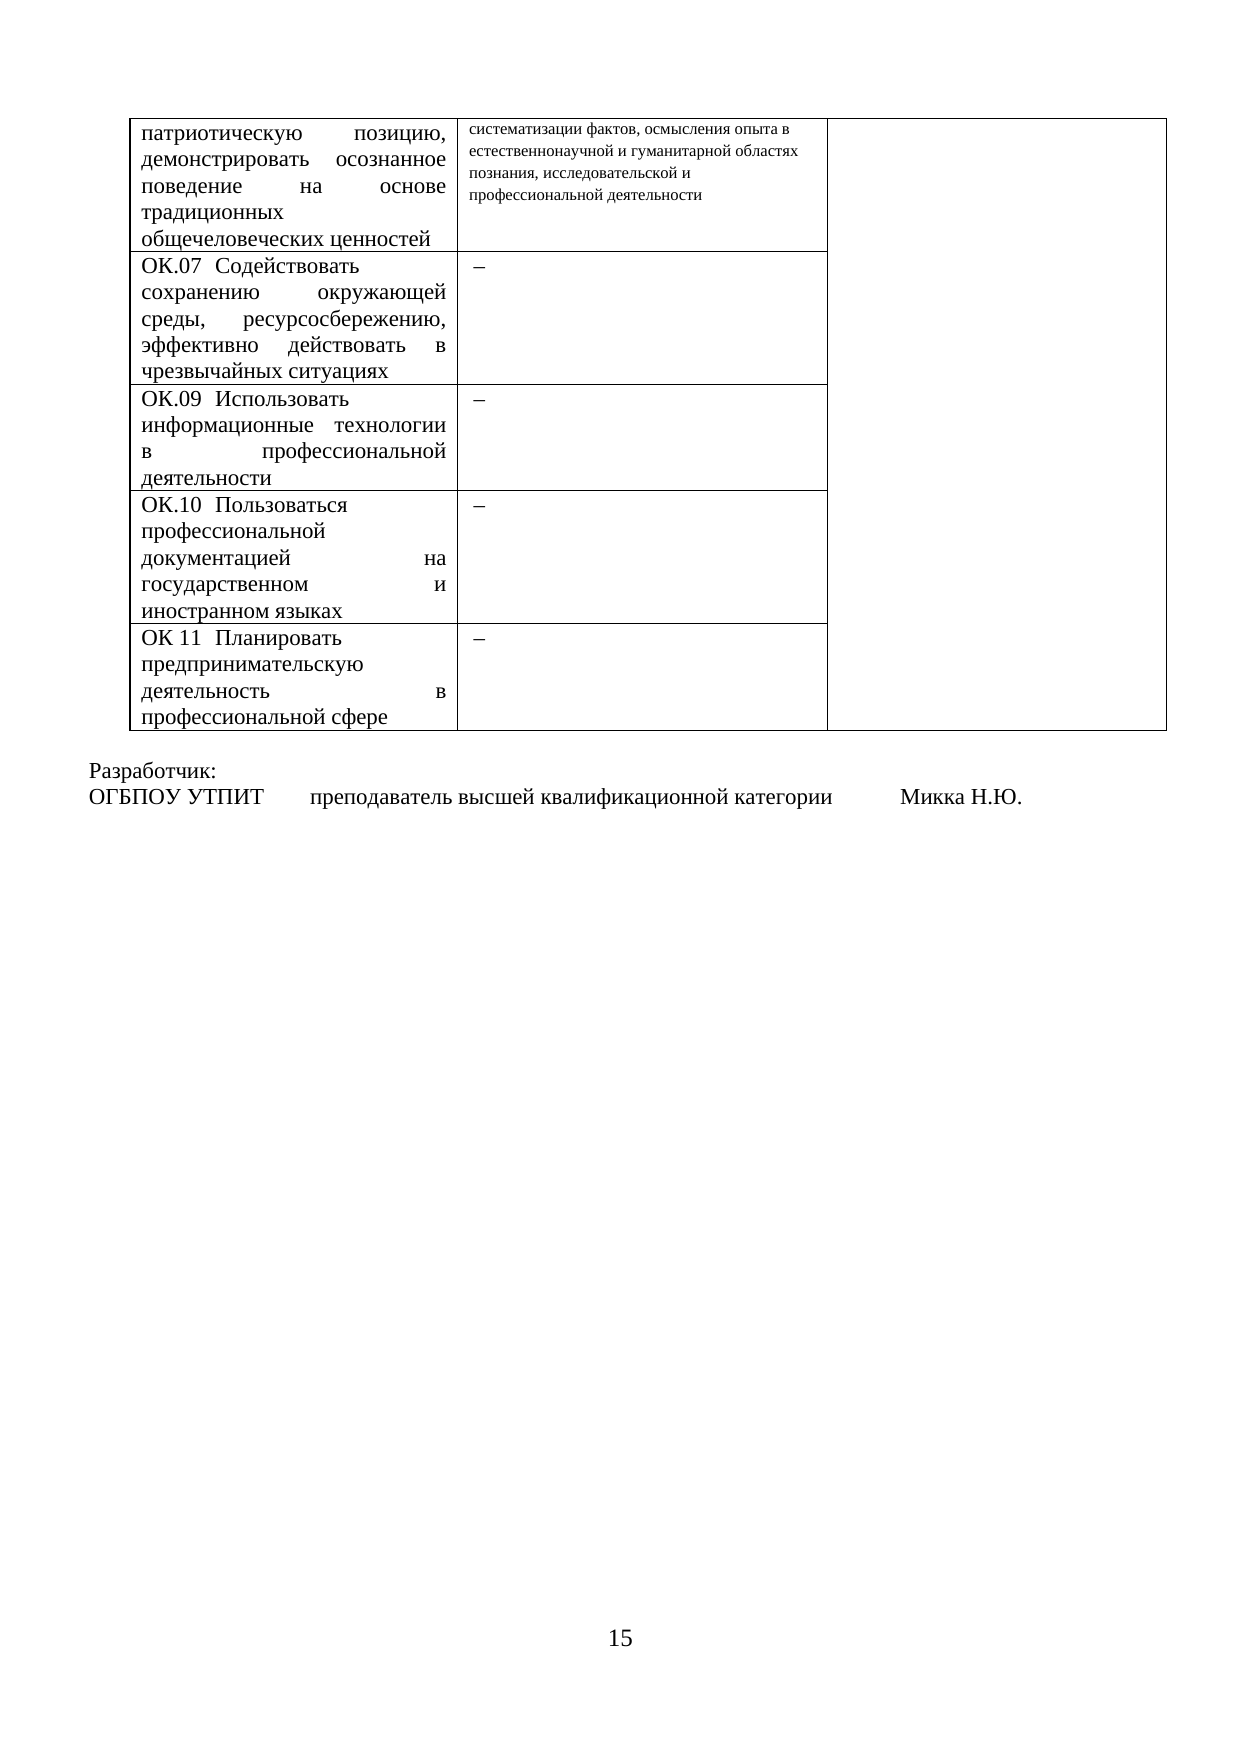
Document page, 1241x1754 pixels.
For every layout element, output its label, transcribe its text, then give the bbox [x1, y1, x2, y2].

table_cell [458, 624, 827, 729]
table_cell ОК 11 Планировать предпринимательскую деятельность в профессиональной сфере [131, 624, 457, 729]
table_cell ОК.07 Содействовать сохранению окружающей среды, ресурсосбережению, эффективно действовать в чрезвычайных ситуациях [131, 252, 457, 384]
text ОГБПОУ УТПИТ преподаватель высшей квалификационной категории Микка Н.Ю. [89, 783, 1152, 809]
table_cell [458, 491, 827, 623]
table_cell [458, 252, 827, 384]
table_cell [131, 119, 457, 251]
table_cell ОК.10 Пользоваться профессиональной документацией на государственном и иностранном языках [131, 491, 457, 623]
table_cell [458, 119, 827, 251]
table_cell ОК.09 Использовать информационные технологии в профессиональной деятельности [131, 385, 457, 490]
text Разработчик: [89, 757, 1152, 783]
table_cell [458, 385, 827, 490]
